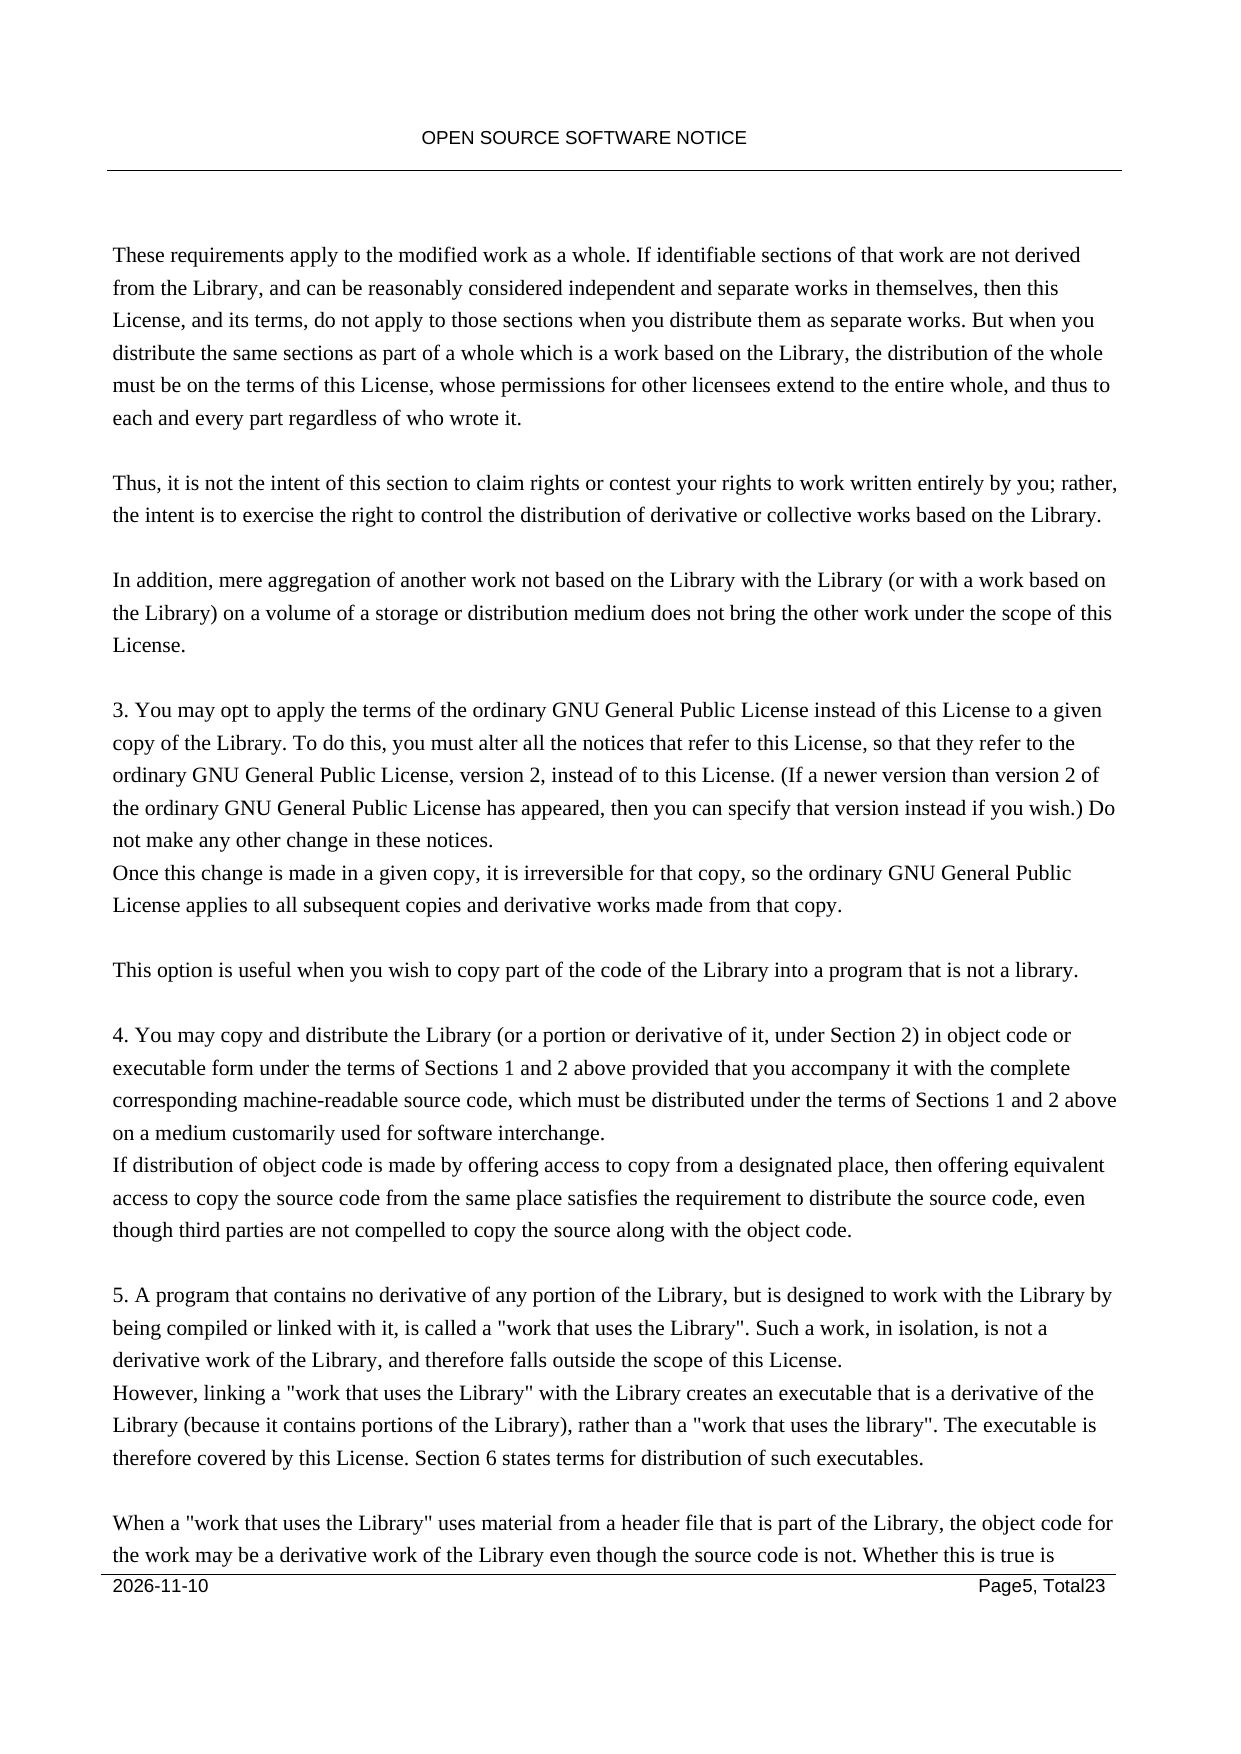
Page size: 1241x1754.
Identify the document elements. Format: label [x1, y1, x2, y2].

text [112, 206, 1128, 1571]
